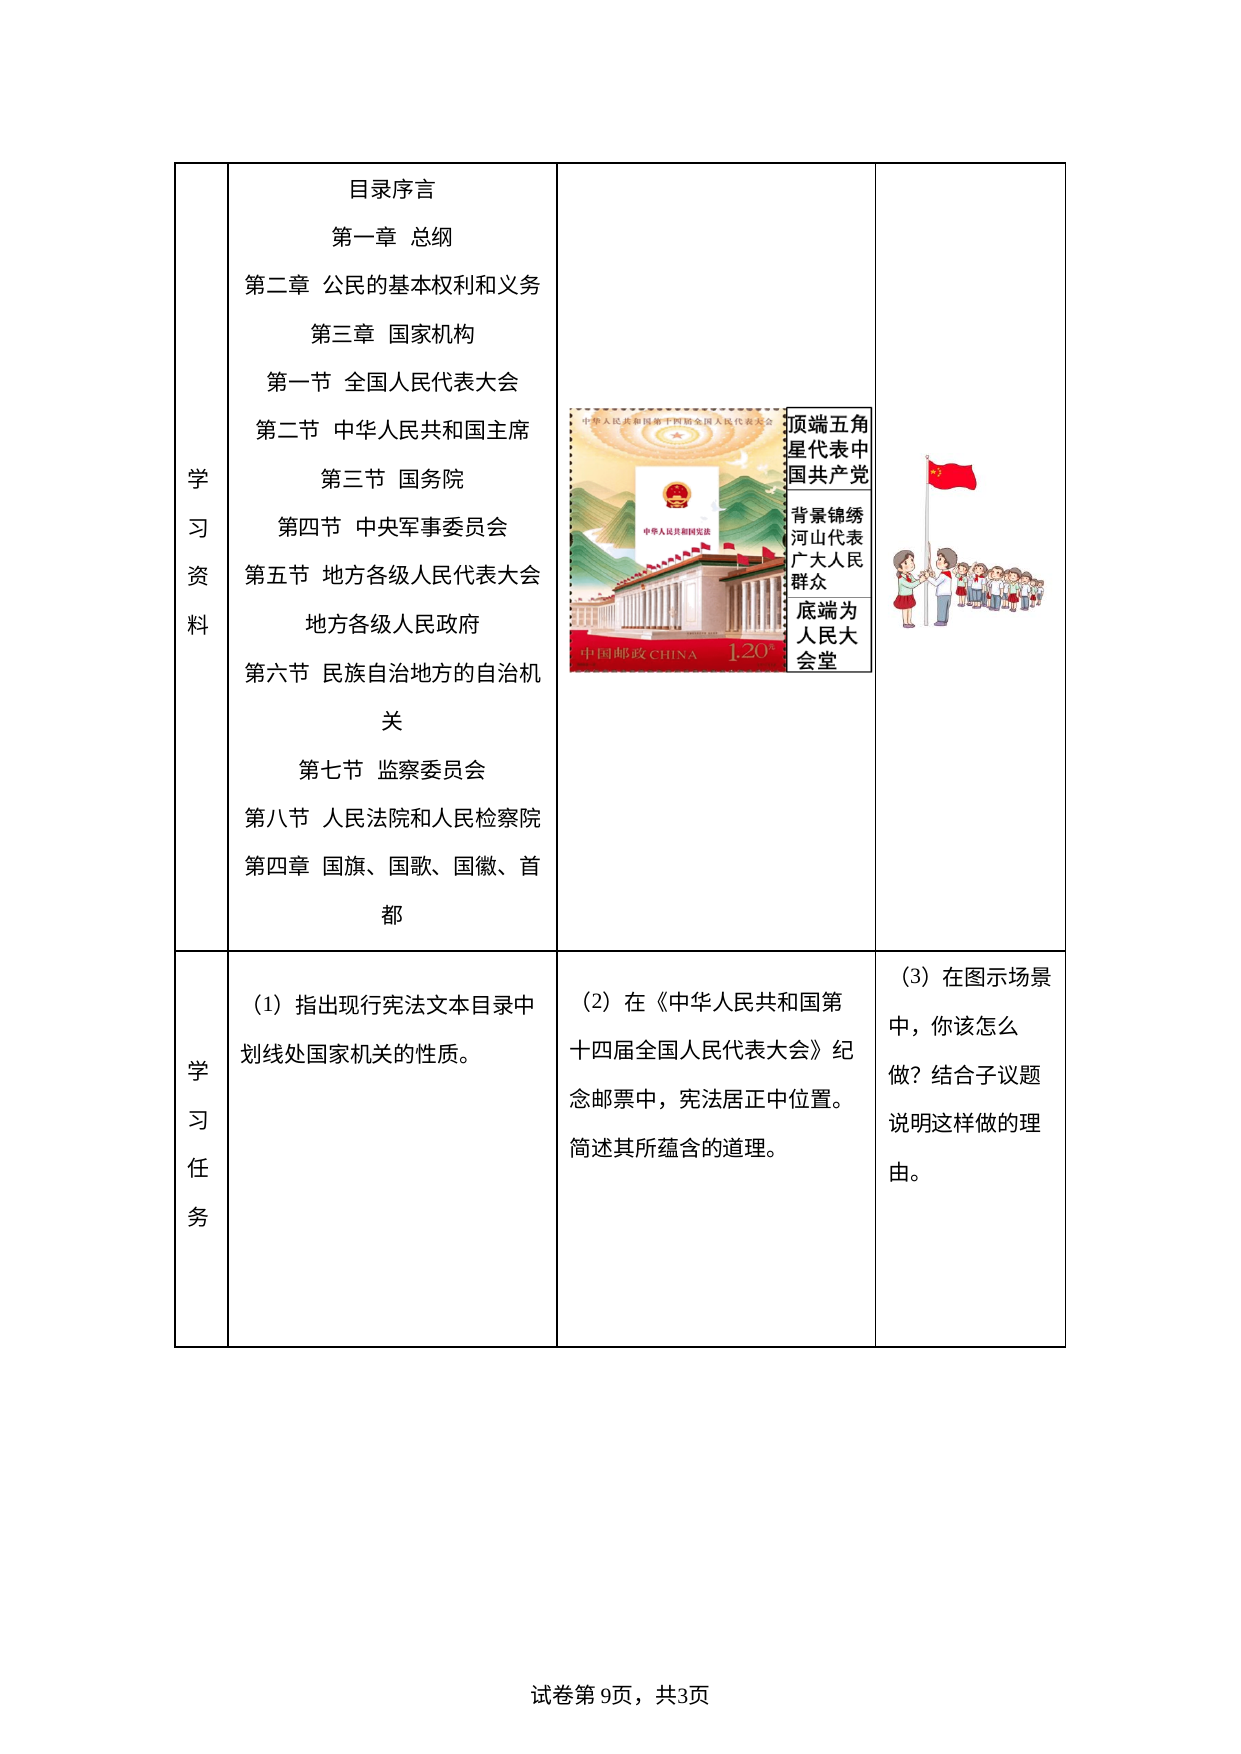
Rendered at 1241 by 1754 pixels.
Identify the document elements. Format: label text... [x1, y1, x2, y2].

table_cell 学习任务 [176, 952, 227, 1346]
table_cell （3）在图示场景中，你该怎么做？结合子议题说明这样做的理由。 [876, 952, 1065, 1346]
table_cell [558, 164, 875, 950]
table_cell [876, 164, 1065, 950]
picture [887, 453, 1065, 630]
picture [569, 404, 876, 685]
table_cell 学习资料 [176, 164, 227, 950]
table_cell （1）指出现行宪法文本目录中划线处国家机关的性质。 [229, 952, 556, 1346]
table_cell （2）在《中华人民共和国第十四届全国人民代表大会》纪念邮票中，宪法居正中位置。简述其所蕴含的道理。 [558, 952, 875, 1346]
table_cell 目录序言 第一章 总纲 第二章 公民的基本权利和义务 第三章 国家机构 第一节 全国人民代表大会 第二节 中华人民共和国主席 第三节 国务院 第四节 中央军事委员会 第五节 地方各级人民代表大会地方各级人民政府 第六节 民族自治地方的自治机关 第七节 监察委员会 第八节 人民法院和人民检察院 第四章 国旗、国歌、国徽、首都 [229, 164, 556, 950]
